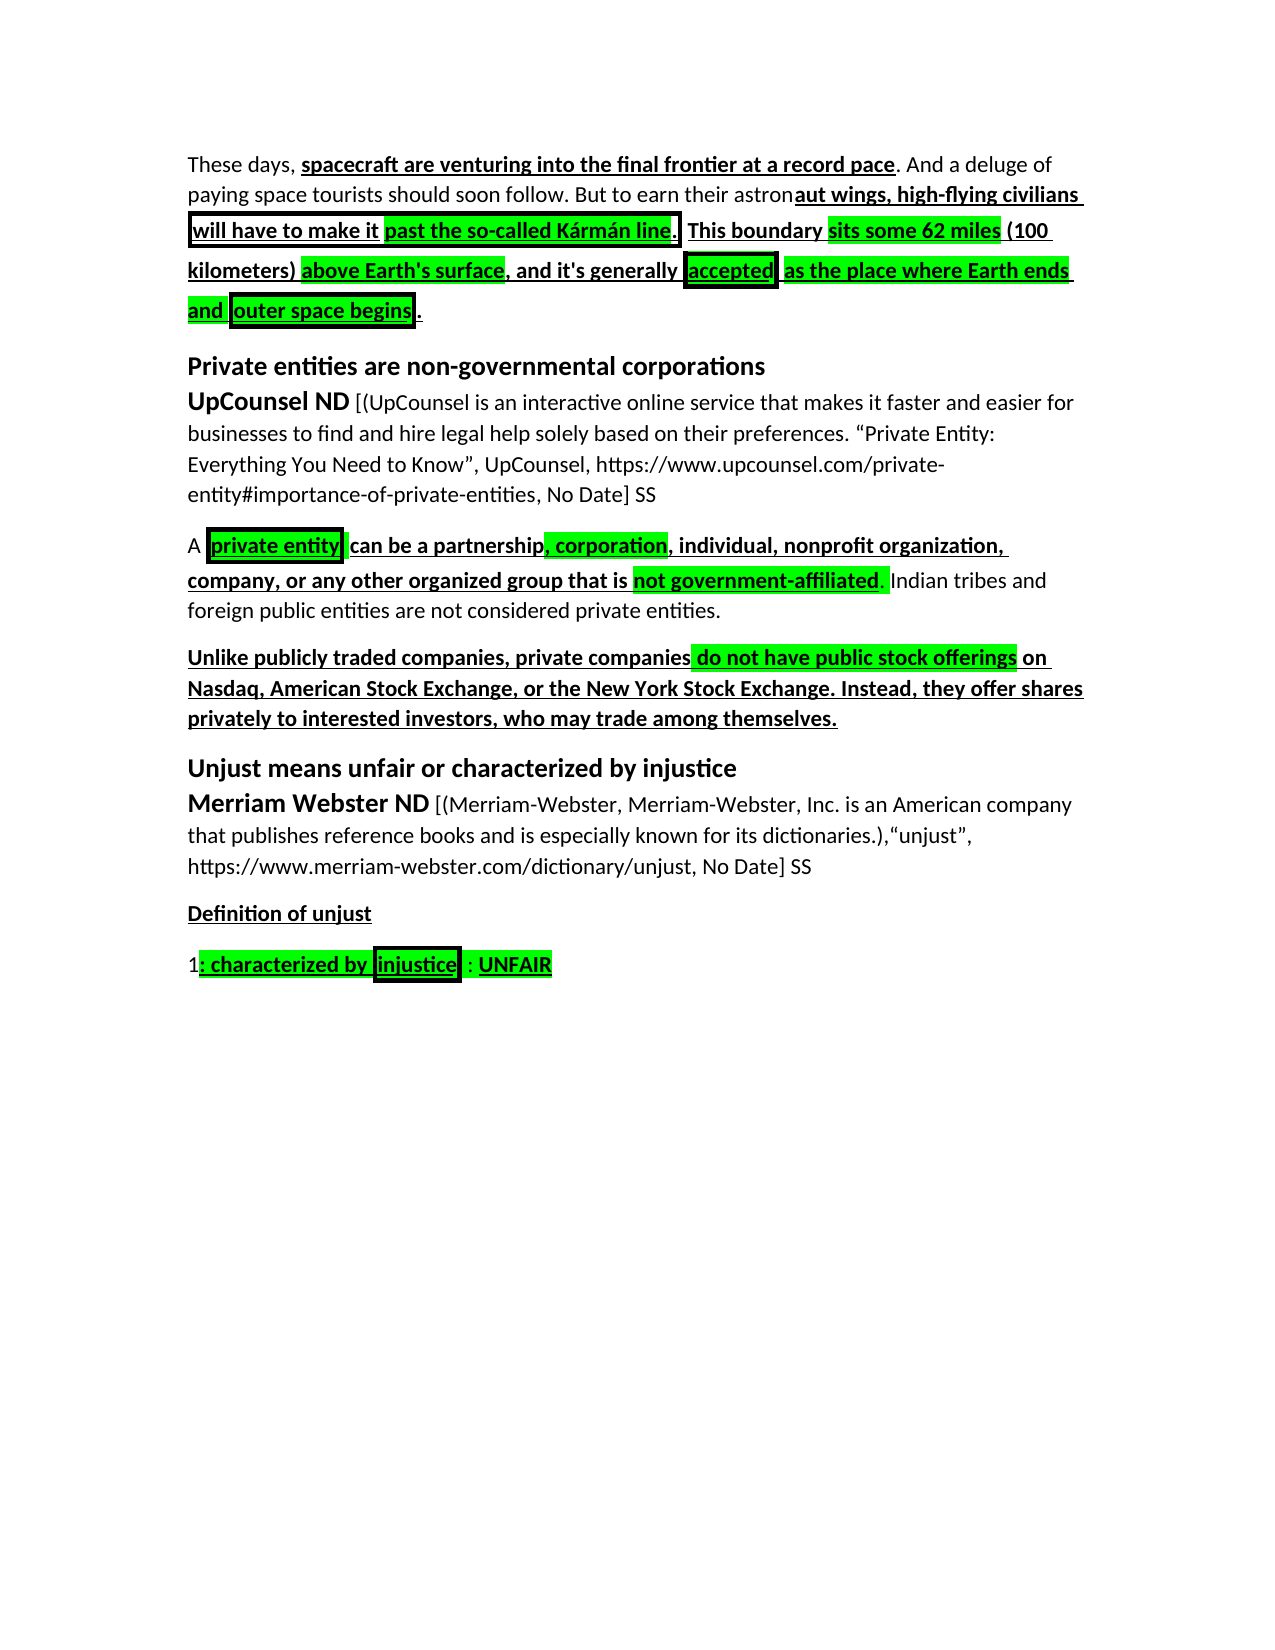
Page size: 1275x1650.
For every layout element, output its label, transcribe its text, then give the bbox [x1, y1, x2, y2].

text 1: characterized by injustice : UNFAIR [462, 946, 1087, 983]
text Merriam Webster ND [(Merriam-Webster, Merriam-Webster, Inc. is an American company that publishes reference books and is especially known for its dictionaries.),“unjust”, https://www.merriam-webster.com/dictionary/unjust, No Date] SS [187, 786, 1087, 880]
text Definition of unjust [187, 899, 1087, 927]
subtitle Unjust means unfair or characterized by injustice [187, 751, 1087, 784]
text UpCounsel ND [(UpCounsel is an interactive online service that makes it faster and easier for businesses to find and hire legal help solely based on their preferences. “Private Entity: Everything You Need to Know”, UpCounsel, https://www.upcounsel.com/private-entity#importance-of-private-entities, No Date] SS [187, 384, 1087, 508]
text 1: characterized by injustice : UNFAIR [187, 946, 373, 983]
text A private entity can be a partnership, corporation, individual, nonprofit organization, company, or any other organized group that is not government-affiliated. Indian tribes and foreign public entities are not considered private entities. [187, 527, 1087, 625]
text These days, spacecraft are venturing into the final frontier at a record pace. And a deluge of paying space tourists should soon follow. But to earn their astronaut wings, high-flying civilians will have to make it past the so-called Kármán line. This boundary sits some 62 miles (100 kilometers) above Earth's surface, and it's generally accepted as the place where Earth ends and outer space begins. [187, 150, 1087, 329]
subtitle Private entities are non-governmental corporations [187, 349, 1087, 382]
text Unlike publicly traded companies, private companies do not have public stock offerings on Nasdaq, American Stock Exchange, or the New York Stock Exchange. Instead, they offer shares privately to interested investors, who may trade among themselves. [187, 643, 1087, 732]
